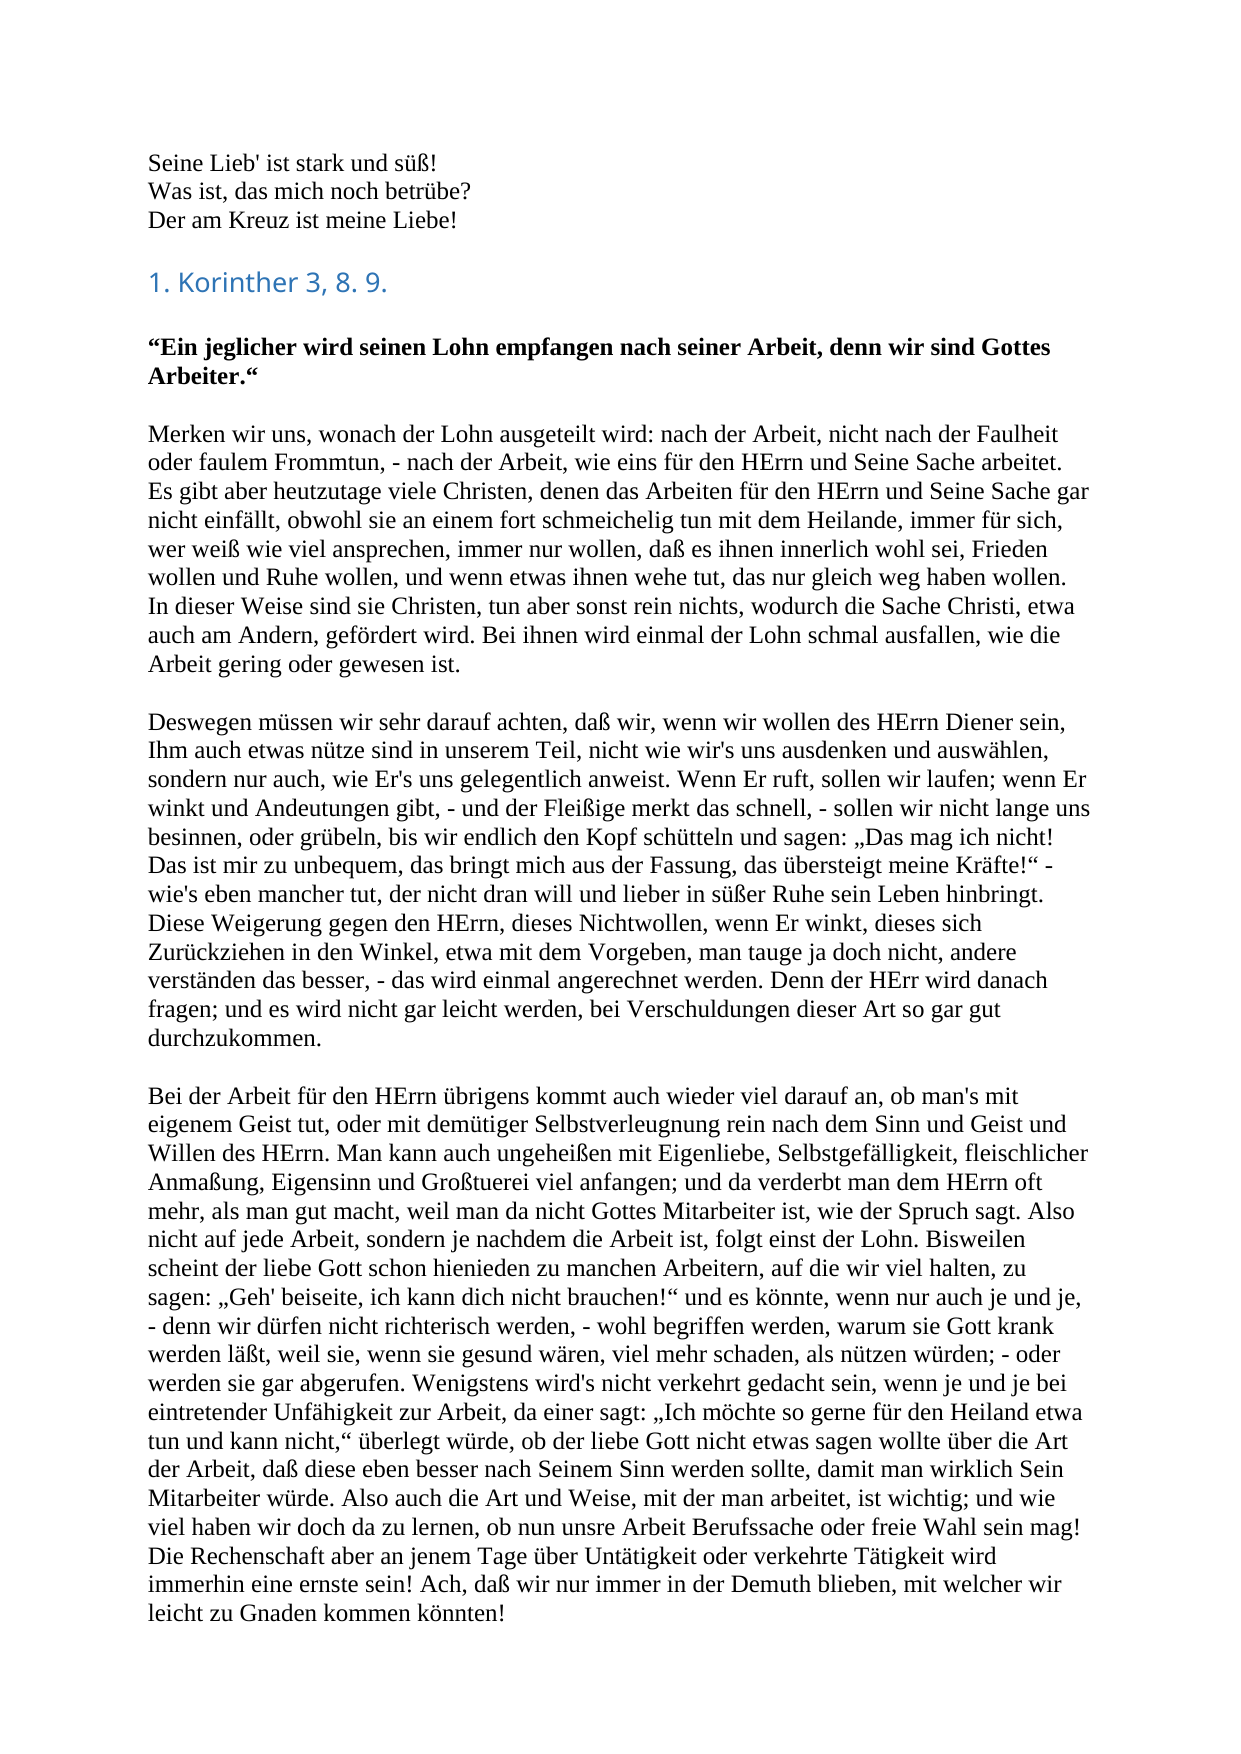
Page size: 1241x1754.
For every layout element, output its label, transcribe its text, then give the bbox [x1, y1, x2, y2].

text “Ein jeglicher wird seinen Lohn empfangen nach seiner Arbeit, denn wir sind Gottes Arbeiter.“ [148, 332, 1093, 389]
text Bei der Arbeit für den HErrn übrigens kommt auch wieder viel darauf an, ob man's mit eigenem Geist tut, oder mit demütiger Selbstverleugnung rein nach dem Sinn und Geist und Willen des HErrn. Man kann auch ungeheißen mit Eigenliebe, Selbstgefälligkeit, fleischlicher Anmaßung, Eigensinn und Großtuerei viel anfangen; und da verderbt man dem HErrn oft mehr, als man gut macht, weil man da nicht Gottes Mitarbeiter ist, wie der Spruch sagt. Also nicht auf jede Arbeit, sondern je nachdem die Arbeit ist, folgt einst der Lohn. Bisweilen scheint der liebe Gott schon hienieden zu manchen Arbeitern, auf die wir viel halten, zu sagen: „Geh' beiseite, ich kann dich nicht brauchen!“ und es könnte, wenn nur auch je und je, - denn wir dürfen nicht richterisch werden, - wohl begriffen werden, warum sie Gott krank werden läßt, weil sie, wenn sie gesund wären, viel mehr schaden, als nützen würden; - oder werden sie gar abgerufen. Wenigstens wird's nicht verkehrt gedacht sein, wenn je und je bei eintretender Unfähigkeit zur Arbeit, da einer sagt: „Ich möchte so gerne für den Heiland etwa tun und kann nicht,“ überlegt würde, ob der liebe Gott nicht etwas sagen wollte über die Art der Arbeit, daß diese eben besser nach Seinem Sinn werden sollte, damit man wirklich Sein Mitarbeiter würde. Also auch die Art und Weise, mit der man arbeitet, ist wichtig; und wie viel haben wir doch da zu lernen, ob nun unsre Arbeit Berufssache oder freie Wahl sein mag! Die Rechenschaft aber an jenem Tage über Untätigkeit oder verkehrte Tätigkeit wird immerhin eine ernste sein! Ach, daß wir nur immer in der Demuth blieben, mit welcher wir leicht zu Gnaden kommen könnten! [148, 1081, 1093, 1627]
text Deswegen müssen wir sehr darauf achten, daß wir, wenn wir wollen des HErrn Diener sein, Ihm auch etwas nütze sind in unserem Teil, nicht wie wir's uns ausdenken und auswählen, sondern nur auch, wie Er's uns gelegentlich anweist. Wenn Er ruft, sollen wir laufen; wenn Er winkt und Andeutungen gibt, - und der Fleißige merkt das schnell, - sollen wir nicht lange uns besinnen, oder grübeln, bis wir endlich den Kopf schütteln und sagen: „Das mag ich nicht! Das ist mir zu unbequem, das bringt mich aus der Fassung, das übersteigt meine Kräfte!“ - wie's eben mancher tut, der nicht dran will und lieber in süßer Ruhe sein Leben hinbringt. Diese Weigerung gegen den HErrn, dieses Nichtwollen, wenn Er winkt, dieses sich Zurückziehen in den Winkel, etwa mit dem Vorgeben, man tauge ja doch nicht, andere verständen das besser, - das wird einmal angerechnet werden. Denn der HErr wird danach fragen; und es wird nicht gar leicht werden, bei Verschuldungen dieser Art so gar gut durchzukommen. [148, 707, 1093, 1052]
subtitle 1. Korinther 3, 8. 9. [148, 263, 1093, 300]
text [148, 148, 1093, 234]
text Merken wir uns, wonach der Lohn ausgeteilt wird: nach der Arbeit, nicht nach der Faulheit oder faulem Frommtun, - nach der Arbeit, wie eins für den HErrn und Seine Sache arbeitet. Es gibt aber heutzutage viele Christen, denen das Arbeiten für den HErrn und Seine Sache gar nicht einfällt, obwohl sie an einem fort schmeichelig tun mit dem Heilande, immer für sich, wer weiß wie viel ansprechen, immer nur wollen, daß es ihnen innerlich wohl sei, Frieden wollen und Ruhe wollen, und wenn etwas ihnen wehe tut, das nur gleich weg haben wollen. In dieser Weise sind sie Christen, tun aber sonst rein nichts, wodurch die Sache Christi, etwa auch am Andern, gefördert wird. Bei ihnen wird einmal der Lohn schmal ausfallen, wie die Arbeit gering oder gewesen ist. [148, 419, 1093, 677]
